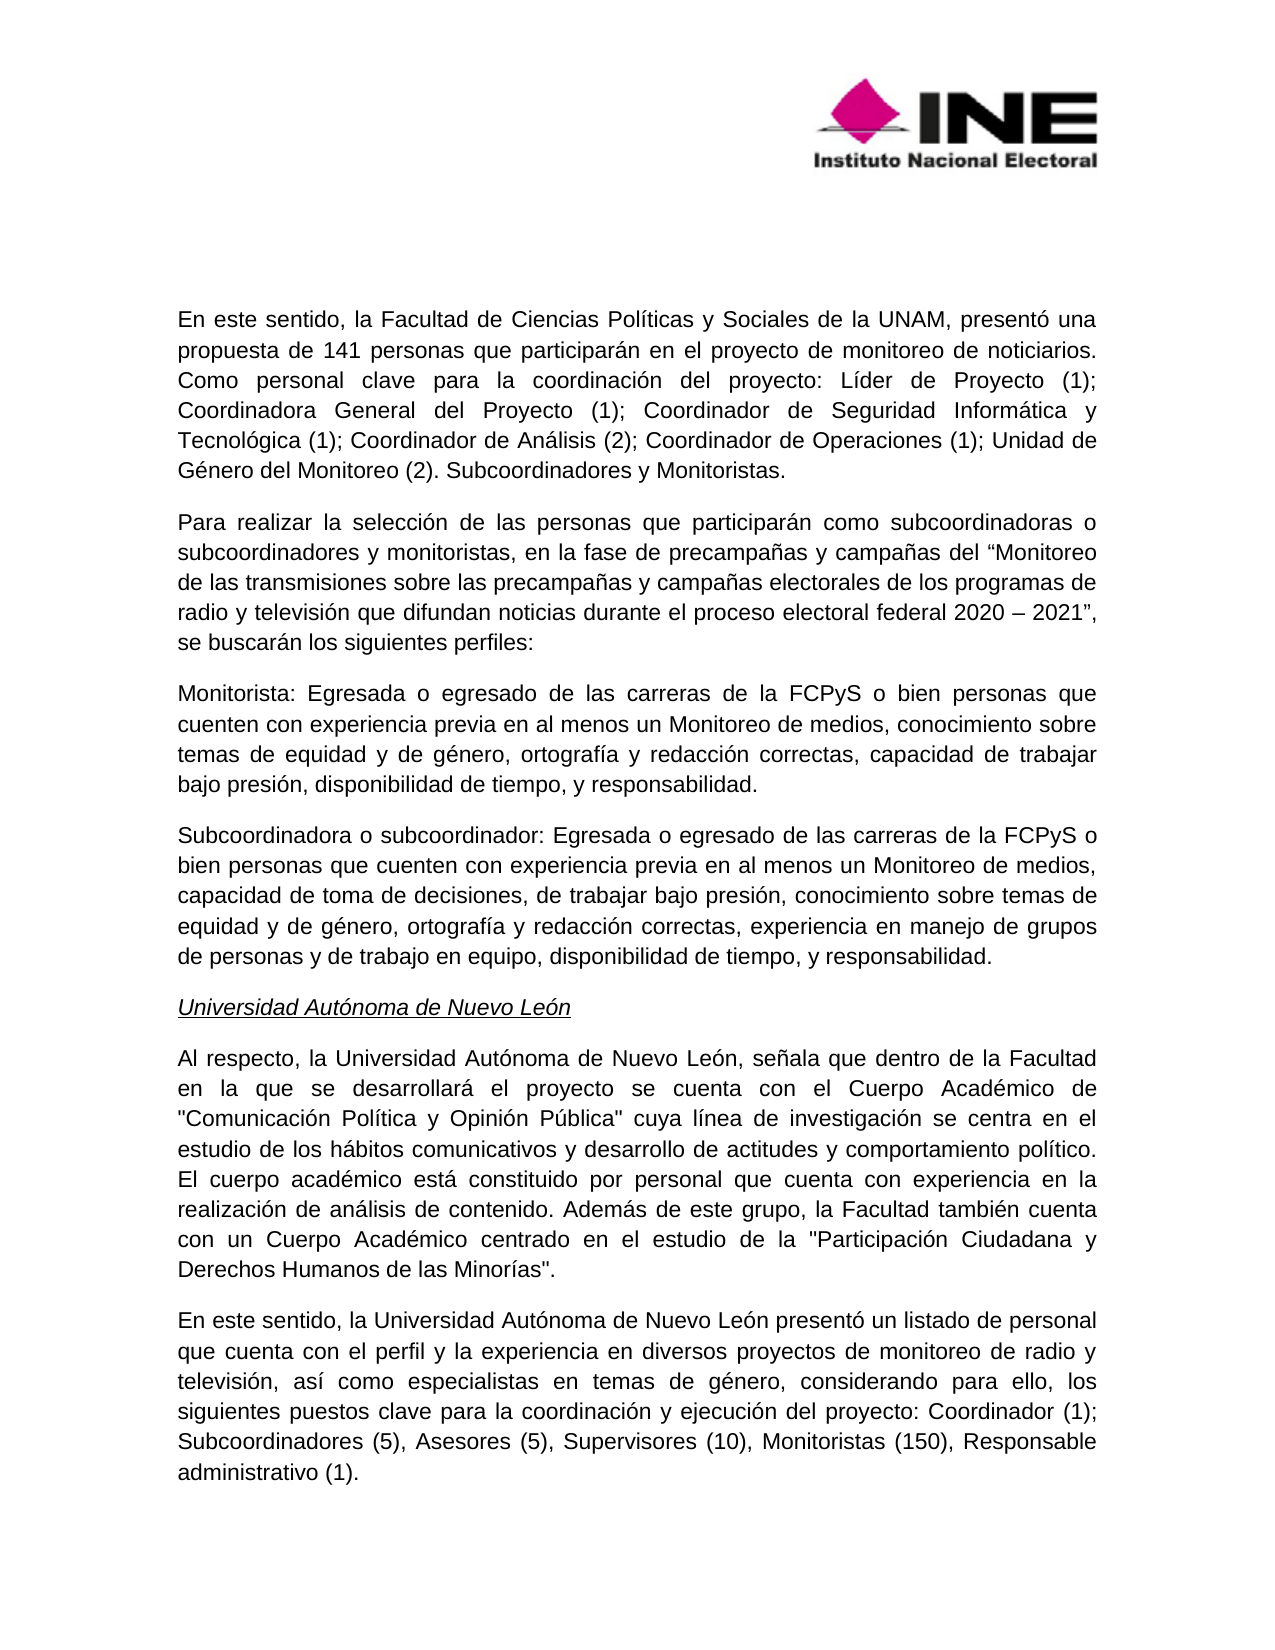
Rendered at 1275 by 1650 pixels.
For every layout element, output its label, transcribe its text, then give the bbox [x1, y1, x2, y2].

text En este sentido, la Universidad Autónoma de Nuevo León presentó un listado de personal que cuenta con el perfil y la experiencia en diversos proyectos de monitoreo de radio y televisión, así como especialistas en temas de género, considerando para ello, los siguientes puestos clave para la coordinación y ejecución del proyecto: Coordinador (1); Subcoordinadores (5), Asesores (5), Supervisores (10), Monitoristas (150), Responsable administrativo (1). [177, 1307, 1098, 1485]
text Universidad Autónoma de Nuevo León [177, 994, 1098, 1020]
text Al respecto, la Universidad Autónoma de Nuevo León, señala que dentro de la Facultad en la que se desarrollará el proyecto se cuenta con el Cuerpo Académico de "Comunicación Política y Opinión Pública" cuya línea de investigación se centra en el estudio de los hábitos comunicativos y desarrollo de actitudes y comportamiento político. El cuerpo académico está constituido por personal que cuenta con experiencia en la realización de análisis de contenido. Además de este grupo, la Facultad también cuenta con un Cuerpo Académico centrado en el estudio de la "Participación Ciudadana y Derechos Humanos de las Minorías". [177, 1045, 1098, 1283]
text Subcoordinadora o subcoordinador: Egresada o egresado de las carreras de la FCPyS o bien personas que cuenten con experiencia previa en al menos un Monitoreo de medios, capacidad de toma de decisiones, de trabajar bajo presión, conocimiento sobre temas de equidad y de género, ortografía y redacción correctas, experiencia en manejo de grupos de personas y de trabajo en equipo, disponibilidad de tiempo, y responsabilidad. [177, 822, 1098, 969]
text En este sentido, la Facultad de Ciencias Políticas y Sociales de la UNAM, presentó una propuesta de 141 personas que participarán en el proyecto de monitoreo de noticiarios. Como personal clave para la coordinación del proyecto: Líder de Proyecto (1); Coordinadora General del Proyecto (1); Coordinador de Seguridad Informática y Tecnológica (1); Coordinador de Análisis (2); Coordinador de Operaciones (1); Unidad de Género del Monitoreo (2). Subcoordinadores y Monitoristas. [177, 306, 1098, 484]
text Para realizar la selección de las personas que participarán como subcoordinadoras o subcoordinadores y monitoristas, en la fase de precampañas y campañas del “Monitoreo de las transmisiones sobre las precampañas y campañas electorales de los programas de radio y televisión que difundan noticias durante el proceso electoral federal 2020 – 2021”, se buscarán los siguientes perfiles: [177, 508, 1098, 656]
text Monitorista: Egresada o egresado de las carreras de la FCPyS o bien personas que cuenten con experiencia previa en al menos un Monitoreo de medios, conocimiento sobre temas de equidad y de género, ortografía y redacción correctas, capacidad de trabajar bajo presión, disponibilidad de tiempo, y responsabilidad. [177, 680, 1098, 797]
